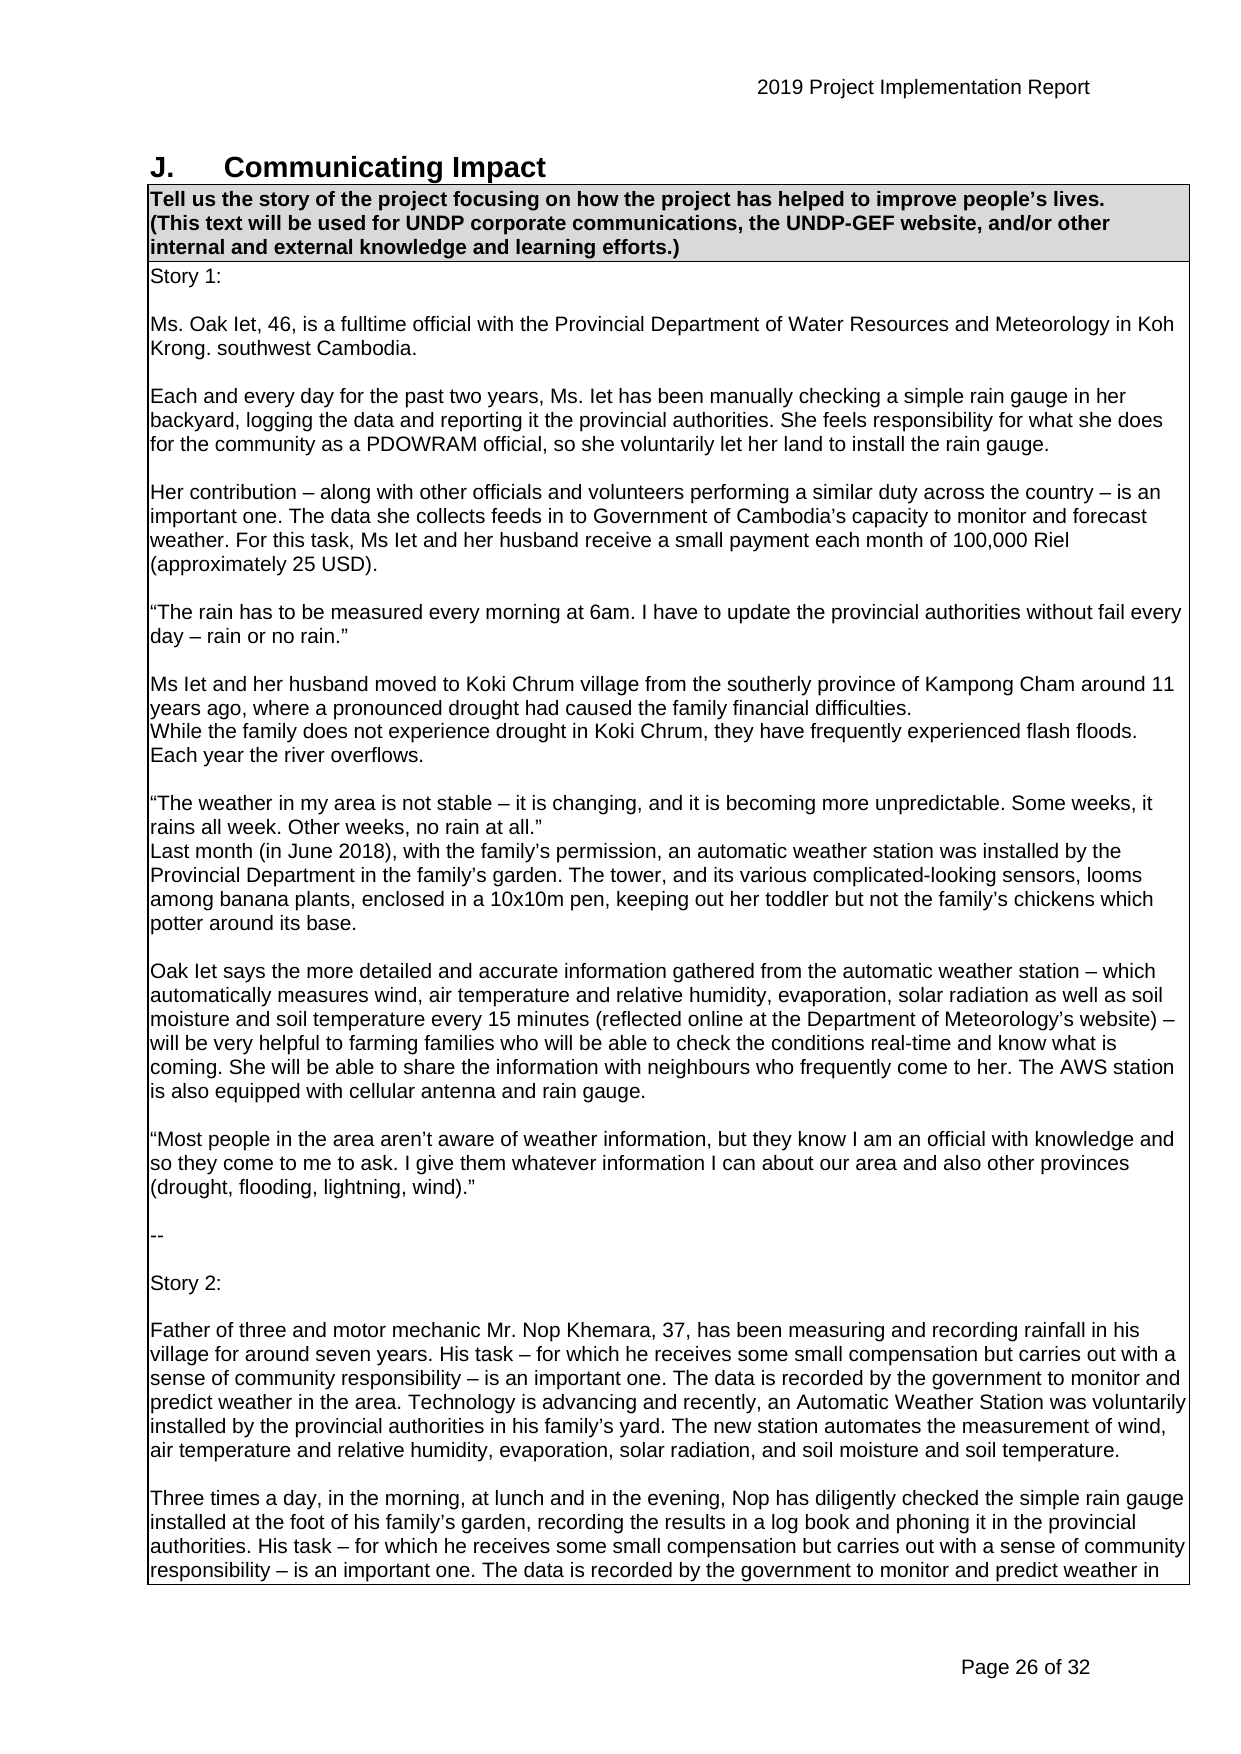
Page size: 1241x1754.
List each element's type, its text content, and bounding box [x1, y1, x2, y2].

subtitle Communicating Impact [150, 150, 1090, 183]
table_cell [149, 262, 1189, 1584]
table_header Tell us the story of the project focusing on how the project has helped to improve people’s lives. (This text will be used for UNDP corporate communications, the UNDP-GEF website, and/or other internal and external knowledge and learning efforts.) [149, 185, 1189, 261]
